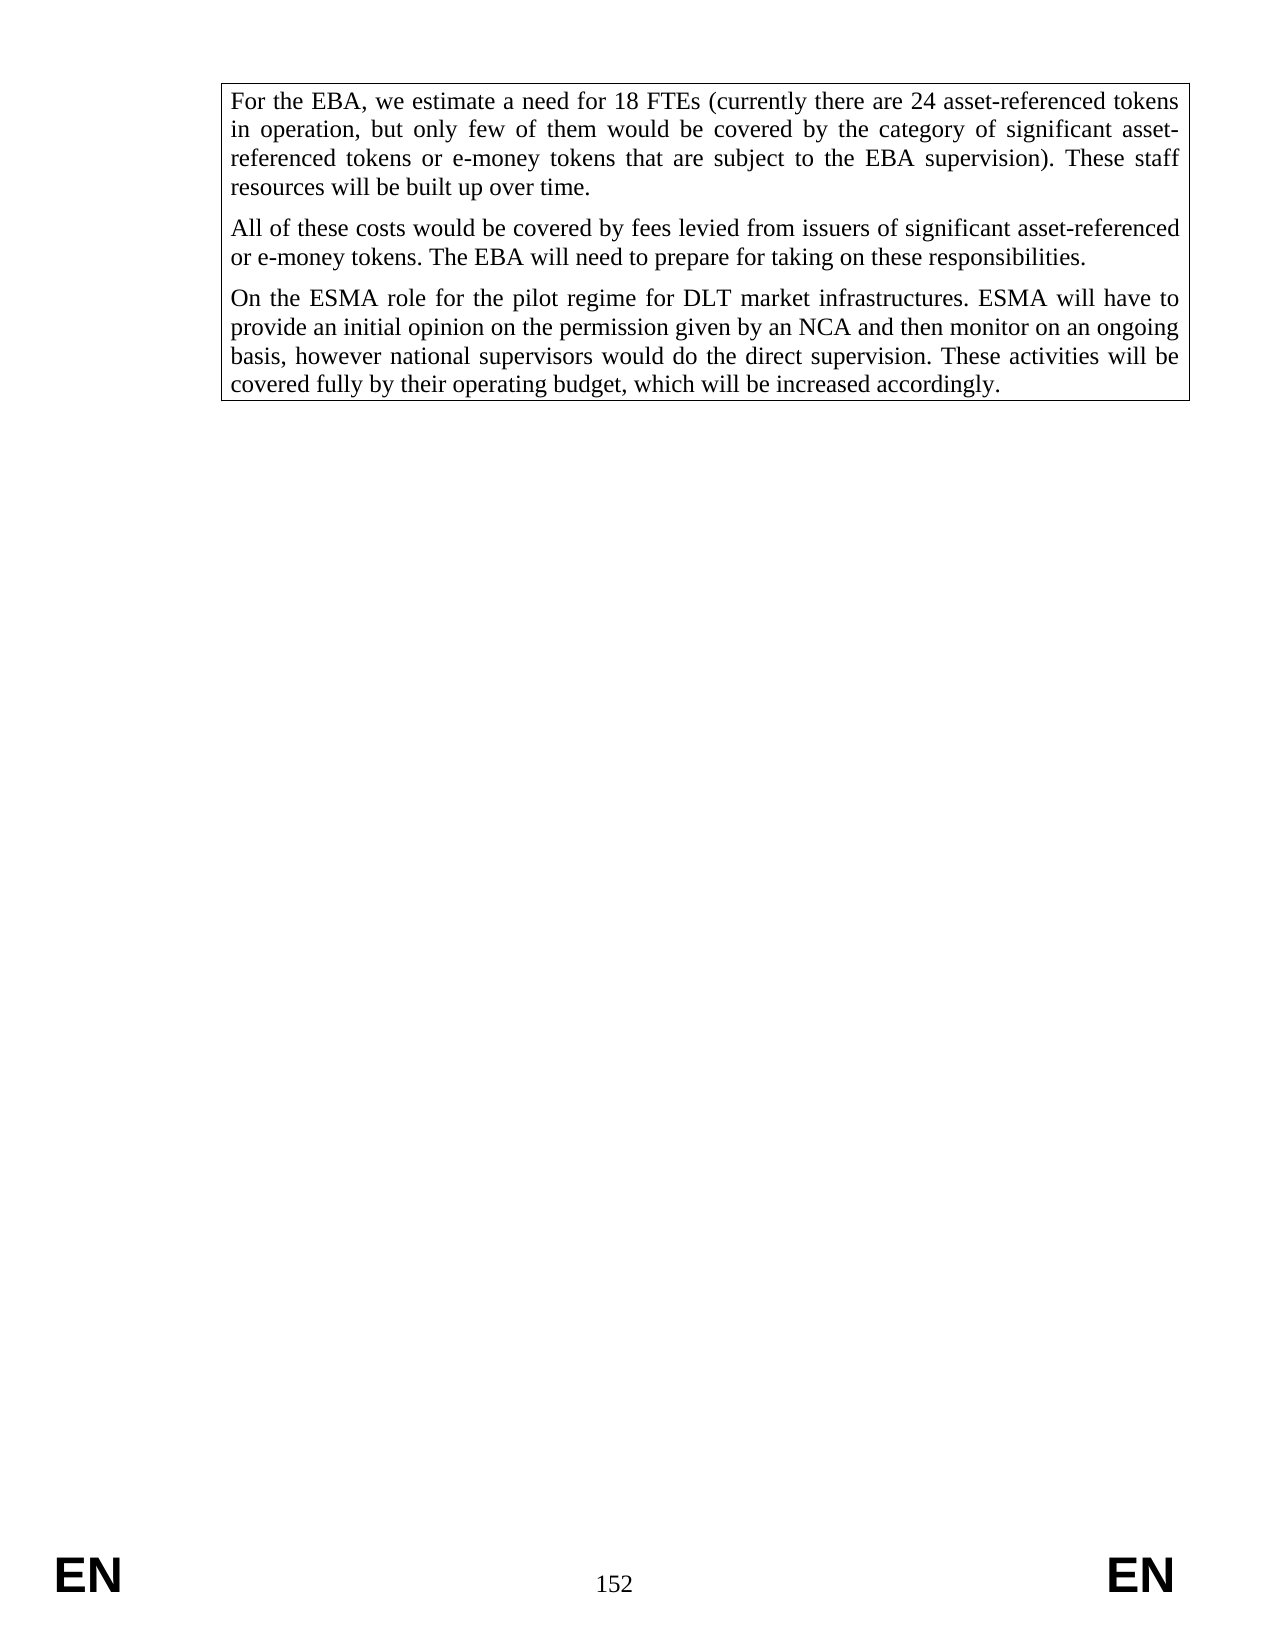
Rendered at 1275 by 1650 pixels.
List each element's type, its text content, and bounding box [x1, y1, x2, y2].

text On the ESMA role for the pilot regime for DLT market infrastructures. ESMA will have to provide an initial opinion on the permission given by an NCA and then monitor on an ongoing basis, however national supervisors would do the direct supervision. These activities will be covered fully by their operating budget, which will be increased accordingly. [222, 280, 1189, 400]
text For the EBA, we estimate a need for 18 FTEs (currently there are 24 asset-referenced tokens in operation, but only few of them would be covered by the category of significant asset-referenced tokens or e-money tokens that are subject to the EBA supervision). These staff resources will be built up over time. [222, 84, 1189, 201]
text All of these costs would be covered by fees levied from issuers of significant asset-referenced or e-money tokens. The EBA will need to prepare for taking on these responsibilities. [222, 210, 1189, 271]
